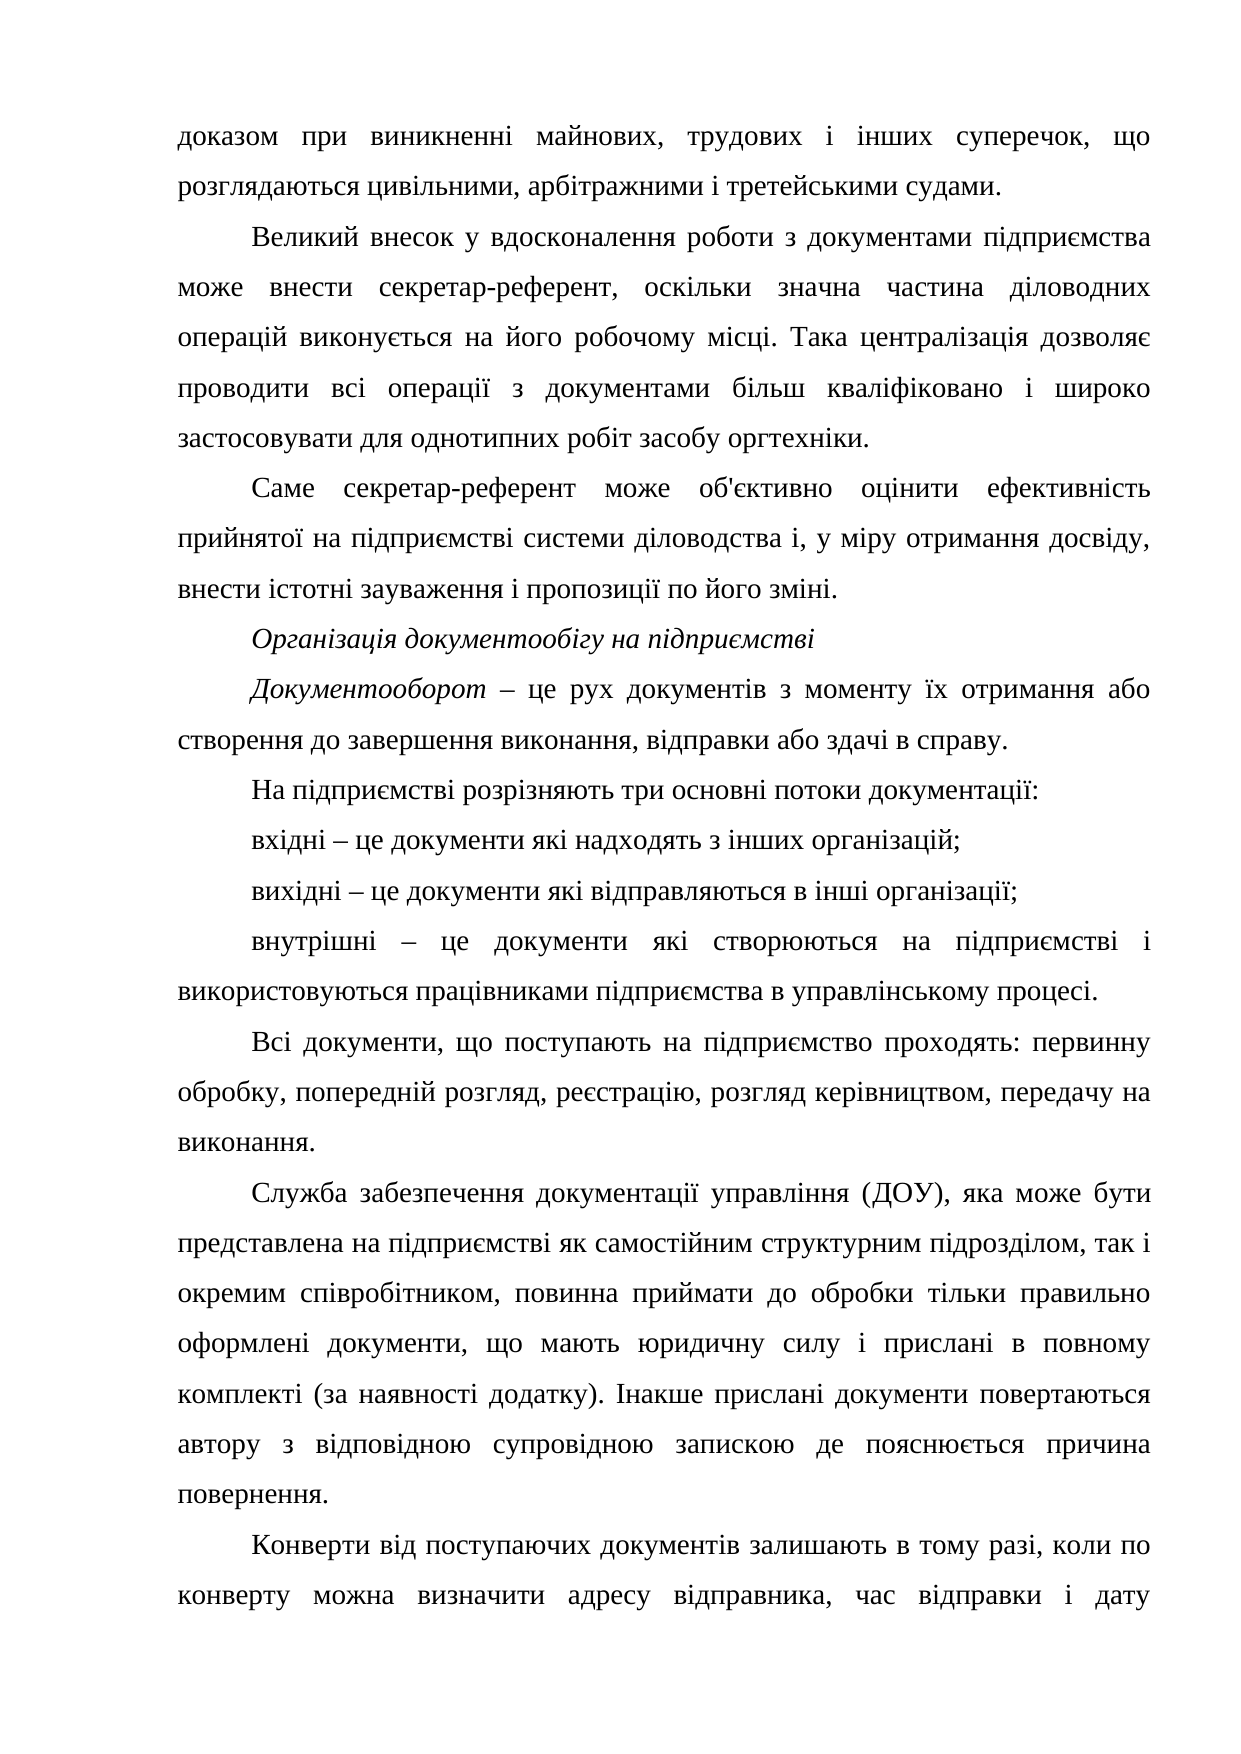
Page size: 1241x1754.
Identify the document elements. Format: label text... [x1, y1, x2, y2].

text Організація документообігу на підприємстві [177, 621, 1152, 655]
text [177, 1527, 1152, 1611]
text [177, 118, 1152, 202]
text внутрішні – це документи які створюються на підприємстві і використовуються працівниками підприємства в управлінському процесі. [177, 923, 1152, 1007]
text вхідні – це документи які надходять з інших організацій; [177, 822, 1152, 856]
text Саме секретар-референт може об'єктивно оцінити ефективність прийнятої на підприємстві системи діловодства і, у міру отримання досвіду, внести істотні зауваження і пропозиції по його зміні. [177, 470, 1152, 604]
text вихідні – це документи які відправляються в інші організації; [177, 873, 1152, 906]
text На підприємстві розрізняють три основні потоки документації: [177, 772, 1152, 806]
text Великий внесок у вдосконалення роботи з документами підприємства може внести секретар-референт, оскільки значна частина діловодних операцій виконується на його робочому місці. Така централізація дозволяє проводити всі операції з документами більш кваліфіковано і широко застосовувати для однотипних робіт засобу оргтехніки. [177, 219, 1152, 453]
text Всі документи, що поступають на підприємство проходять: первинну обробку, попередній розгляд, реєстрацію, розгляд керівництвом, передачу на виконання. [177, 1024, 1152, 1158]
text Служба забезпечення документації управління (ДОУ), яка може бути представлена на підприємстві як самостійним структурним підрозділом, так і окремим співробітником, повинна приймати до обробки тільки правильно оформлені документи, що мають юридичну силу і прислані в повному комплекті (за наявності додатку). Інакше прислані документи повертаються автору з відповідною супровідною запискою де пояснюється причина повернення. [177, 1175, 1152, 1510]
text Документооборот – це рух документів з моменту їх отримання або створення до завершення виконання, відправки або здачі в справу. [177, 672, 1152, 755]
